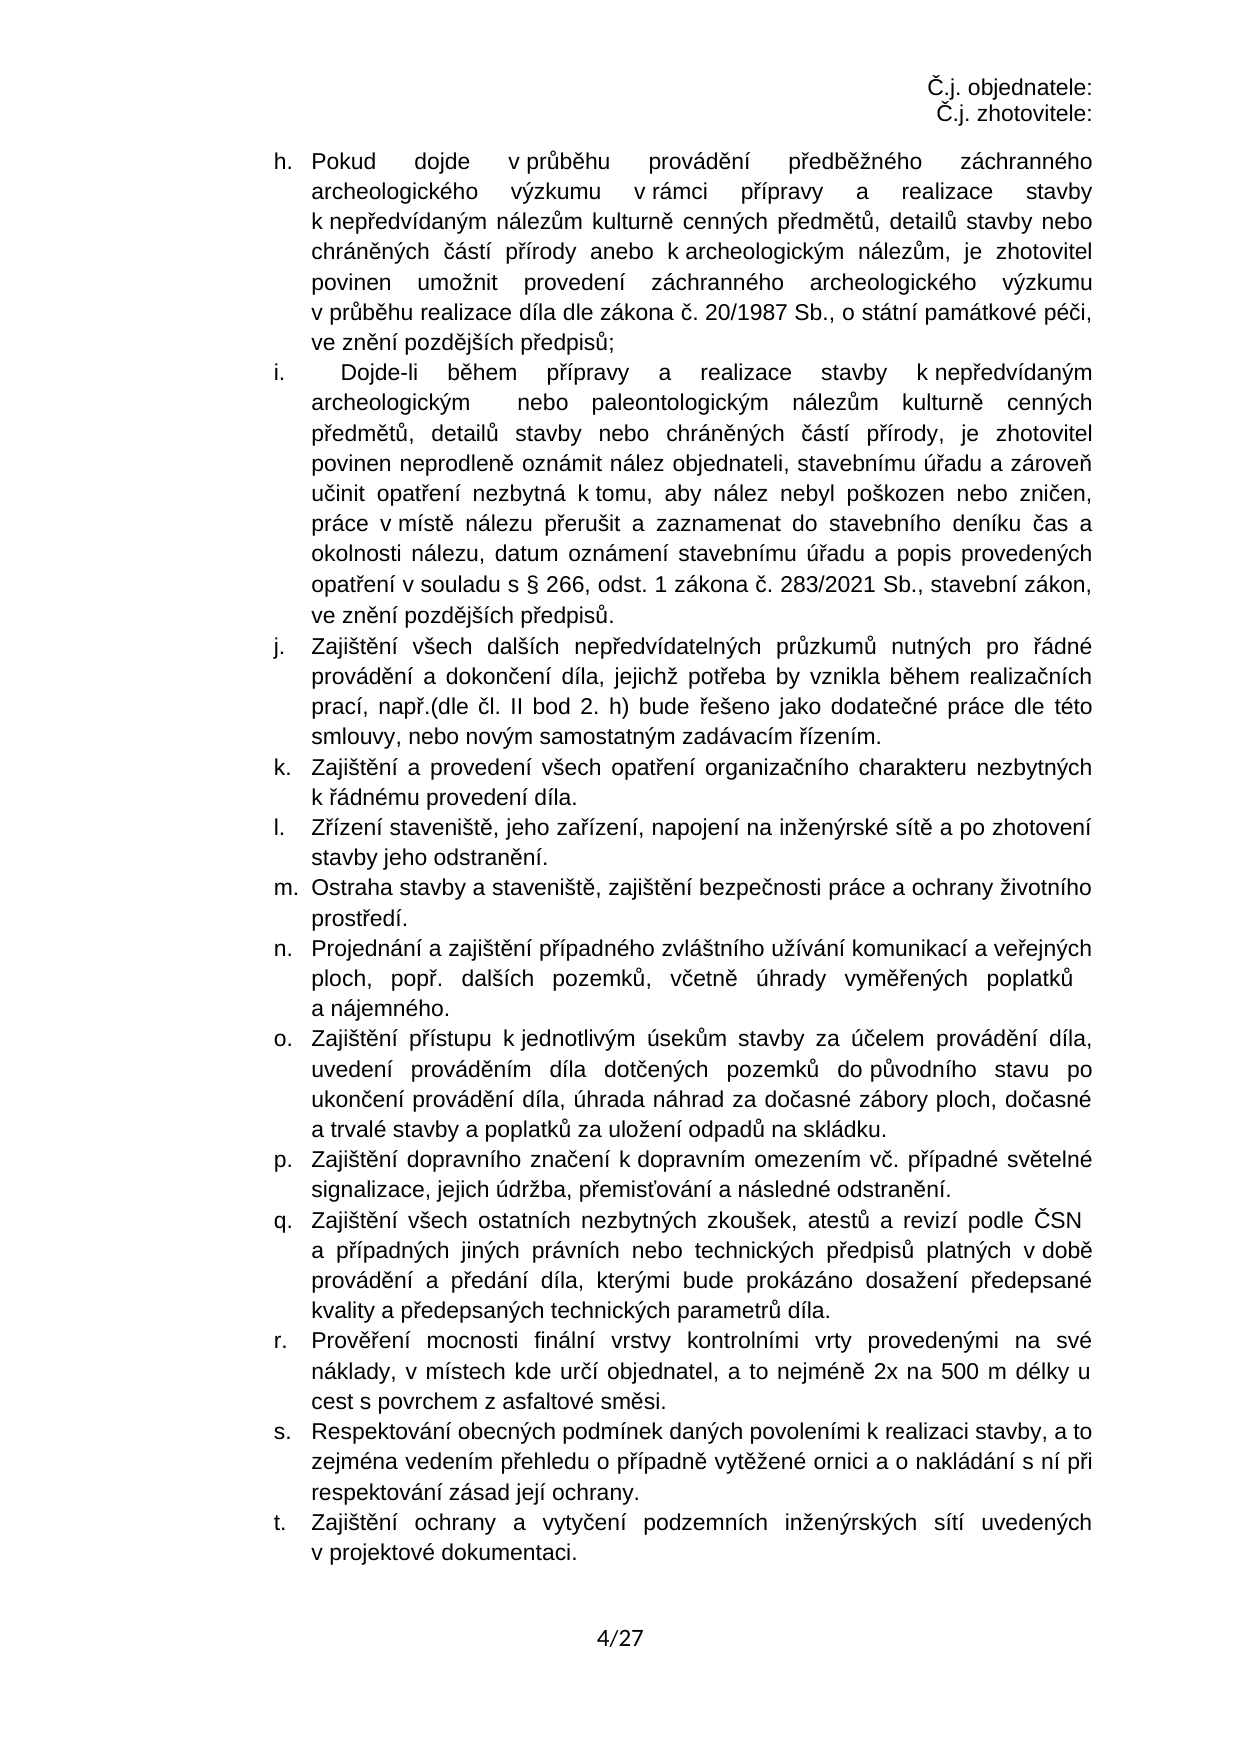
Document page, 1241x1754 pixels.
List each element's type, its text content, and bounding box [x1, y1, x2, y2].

list Pokud dojde v průběhu provádění předběžného záchranného archeologického výzkumu v rámci přípravy a realizace stavby k nepředvídaným nálezům kulturně cenných předmětů, detailů stavby nebo chráněných částí přírody anebo k archeologickým nálezům, je zhotovitel povinen umožnit provedení záchranného archeologického výzkumu v průběhu realizace díla dle zákona č. 20/1987 Sb., o státní památkové péči, ve znění pozdějších předpisů; [274, 148, 1093, 355]
list Prověření mocnosti finální vrstvy kontrolními vrty provedenými na své náklady, v místech kde určí objednatel, a to nejméně 2x na 500 m délky u cest s povrchem z asfaltové směsi. [274, 1327, 1093, 1414]
list Zajištění dopravního značení k dopravním omezením vč. případné světelné signalizace, jejich údržba, přemisťování a následné odstranění. [274, 1146, 1093, 1203]
list Zajištění všech dalších nepředvídatelných průzkumů nutných pro řádné provádění a dokončení díla, jejichž potřeba by vznikla během realizačních prací, např.(dle čl. II bod 2. h) bude řešeno jako dodatečné práce dle této smlouvy, nebo novým samostatným zadávacím řízením. [274, 633, 1093, 749]
list Projednání a zajištění případného zvláštního užívání komunikací a veřejných ploch, popř. dalších pozemků, včetně úhrady vyměřených poplatků a nájemného. [274, 935, 1093, 1021]
list Ostraha stavby a staveniště, zajištění bezpečnosti práce a ochrany životního prostředí. [274, 874, 1093, 931]
list Respektování obecných podmínek daných povoleními k realizaci stavby, a to zejména vedením přehledu o případně vytěžené ornici a o nakládání s ní při respektování zásad její ochrany. [274, 1418, 1093, 1505]
list Zajištění ochrany a vytyčení podzemních inženýrských sítí uvedených v projektové dokumentaci. [274, 1509, 1093, 1565]
list Dojde-li během přípravy a realizace stavby k nepředvídaným archeologickým nebo paleontologickým nálezům kulturně cenných předmětů, detailů stavby nebo chráněných částí přírody, je zhotovitel povinen neprodleně oznámit nález objednateli, stavebnímu úřadu a zároveň učinit opatření nezbytná k tomu, aby nález nebyl poškozen nebo zničen, práce v místě nálezu přerušit a zaznamenat do stavebního deníku čas a okolnosti nálezu, datum oznámení stavebnímu úřadu a popis provedených opatření v souladu s § 266, odst. 1 zákona č. 283/2021 Sb., stavební zákon, ve znění pozdějších předpisů. [274, 359, 1093, 629]
list Zřízení staveniště, jeho zařízení, napojení na inženýrské sítě a po zhotovení stavby jeho odstranění. [274, 814, 1093, 870]
list Zajištění všech ostatních nezbytných zkoušek, atestů a revizí podle ČSN a případných jiných právních nebo technických předpisů platných v době provádění a předání díla, kterými bude prokázáno dosažení předepsané kvality a předepsaných technických parametrů díla. [274, 1207, 1093, 1323]
list Zajištění a provedení všech opatření organizačního charakteru nezbytných k řádnému provedení díla. [274, 753, 1093, 810]
list Zajištění přístupu k jednotlivým úsekům stavby za účelem provádění díla, uvedení prováděním díla dotčených pozemků do původního stavu po ukončení provádění díla, úhrada náhrad za dočasné zábory ploch, dočasné a trvalé stavby a poplatků za uložení odpadů na skládku. [274, 1025, 1093, 1142]
